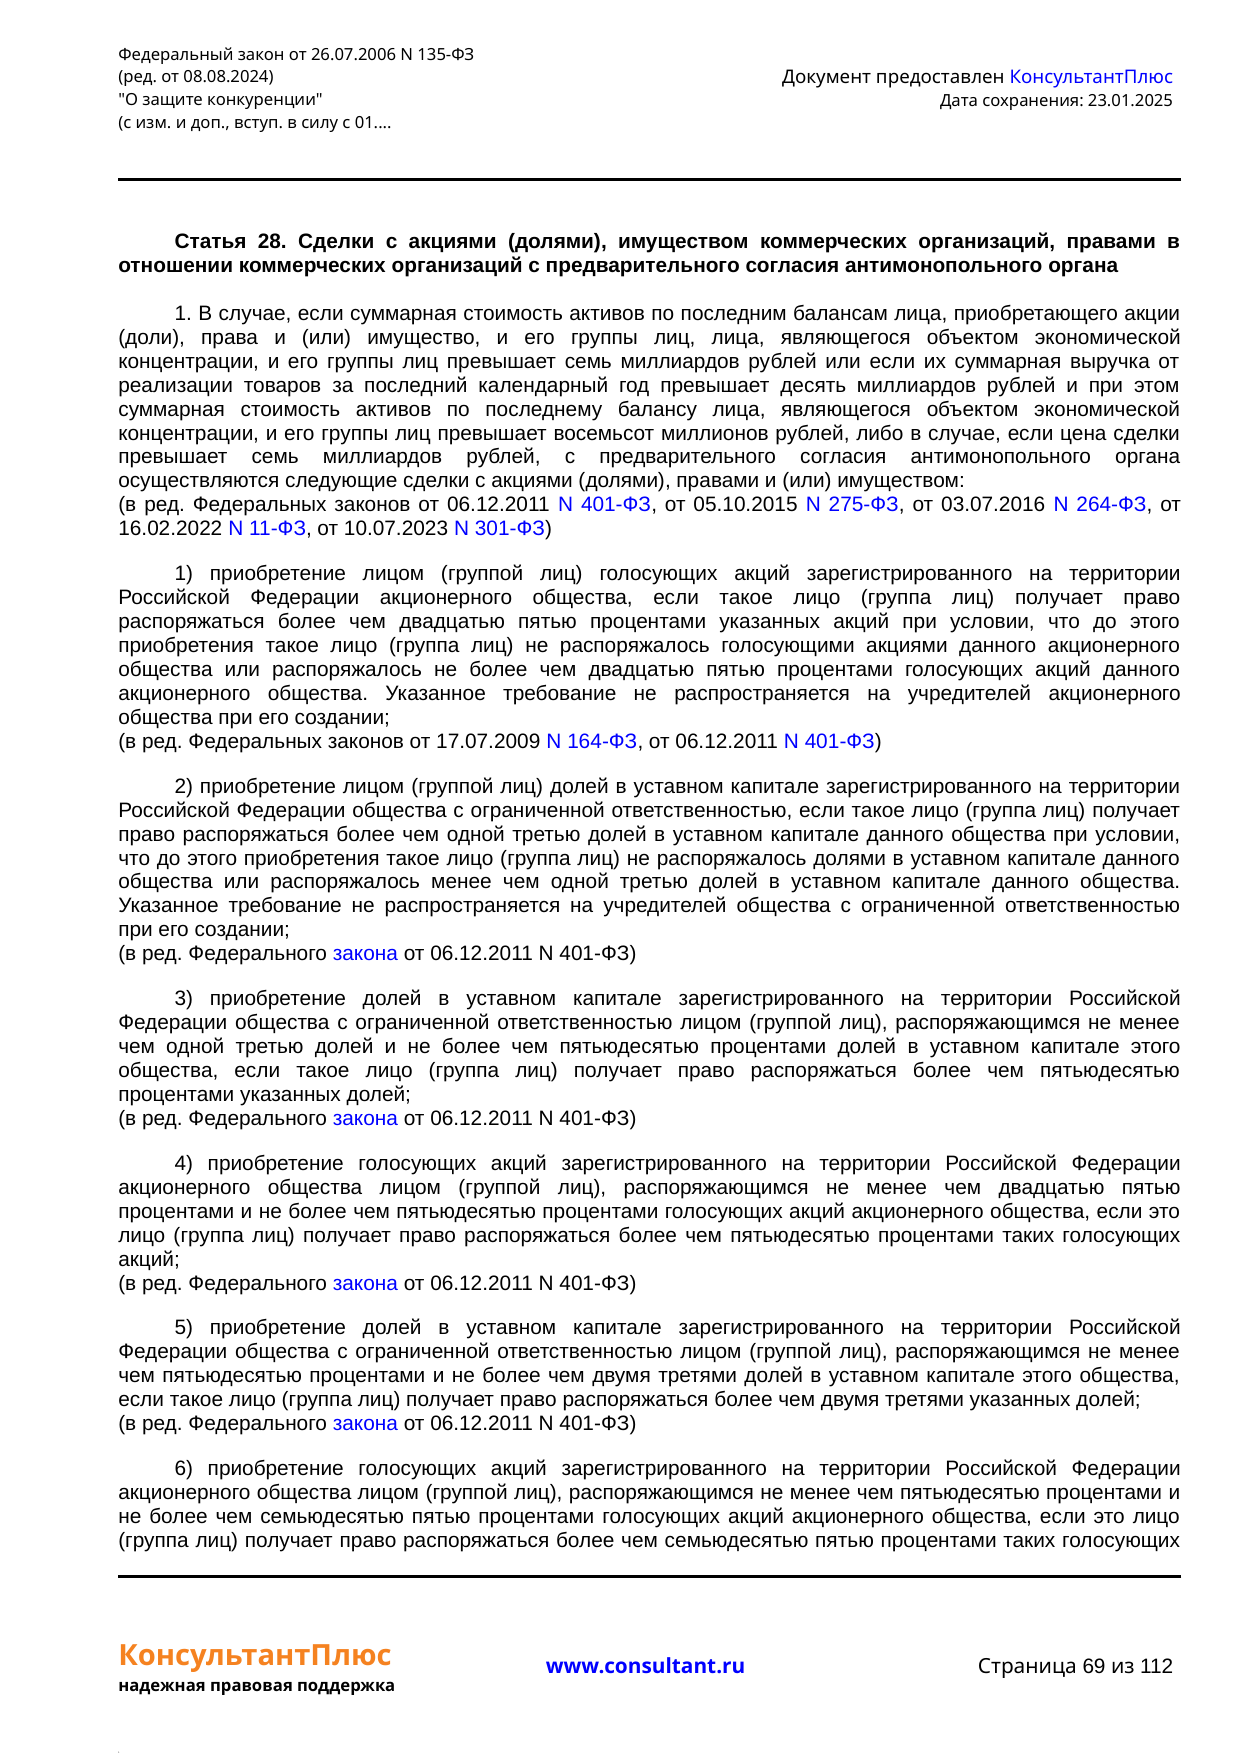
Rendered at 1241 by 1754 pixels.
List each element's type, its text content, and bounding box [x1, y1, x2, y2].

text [118, 1456, 1181, 1552]
text (в ред. Федерального закона от 06.12.2011 N 401-ФЗ) [118, 1106, 1181, 1130]
text (в ред. Федерального закона от 06.12.2011 N 401-ФЗ) [118, 1270, 1181, 1294]
text (в ред. Федерального закона от 06.12.2011 N 401-ФЗ) [118, 1411, 1181, 1435]
text 1. В случае, если суммарная стоимость активов по последним балансам лица, приобретающего акции (доли), права и (или) имущество, и его группы лиц, лица, являющегося объектом экономической концентрации, и его группы лиц превышает семь миллиардов рублей или если их суммарная выручка от реализации товаров за последний календарный год превышает десять миллиардов рублей и при этом суммарная стоимость активов по последнему балансу лица, являющегося объектом экономической концентрации, и его группы лиц превышает восемьсот миллионов рублей, либо в случае, если цена сделки превышает семь миллиардов рублей, с предварительного согласия антимонопольного органа осуществляются следующие сделки с акциями (долями), правами и (или) имуществом: [118, 301, 1181, 492]
text 4) приобретение голосующих акций зарегистрированного на территории Российской Федерации акционерного общества лицом (группой лиц), распоряжающимся не менее чем двадцатью пятью процентами и не более чем пятьюдесятью процентами голосующих акций акционерного общества, если это лицо (группа лиц) получает право распоряжаться более чем пятьюдесятью процентами таких голосующих акций; [118, 1151, 1181, 1270]
text 5) приобретение долей в уставном капитале зарегистрированного на территории Российской Федерации общества с ограниченной ответственностью лицом (группой лиц), распоряжающимся не менее чем пятьюдесятью процентами и не более чем двумя третями долей в уставном капитале этого общества, если такое лицо (группа лиц) получает право распоряжаться более чем двумя третями указанных долей; [118, 1315, 1181, 1411]
text 3) приобретение долей в уставном капитале зарегистрированного на территории Российской Федерации общества с ограниченной ответственностью лицом (группой лиц), распоряжающимся не менее чем одной третью долей и не более чем пятьюдесятью процентами долей в уставном капитале этого общества, если такое лицо (группа лиц) получает право распоряжаться более чем пятьюдесятью процентами указанных долей; [118, 986, 1181, 1106]
text (в ред. Федеральных законов от 17.07.2009 N 164-ФЗ, от 06.12.2011 N 401-ФЗ) [118, 729, 1181, 753]
text (в ред. Федерального закона от 06.12.2011 N 401-ФЗ) [118, 941, 1181, 965]
text 2) приобретение лицом (группой лиц) долей в уставном капитале зарегистрированного на территории Российской Федерации общества с ограниченной ответственностью, если такое лицо (группа лиц) получает право распоряжаться более чем одной третью долей в уставном капитале данного общества при условии, что до этого приобретения такое лицо (группа лиц) не распоряжалось долями в уставном капитале данного общества или распоряжалось менее чем одной третью долей в уставном капитале данного общества. Указанное требование не распространяется на учредителей общества с ограниченной ответственностью при его создании; [118, 773, 1181, 941]
title Статья 28. Сделки с акциями (долями), имуществом коммерческих организаций, правами в отношении коммерческих организаций с предварительного согласия антимонопольного органа [118, 229, 1181, 277]
text 1) приобретение лицом (группой лиц) голосующих акций зарегистрированного на территории Российской Федерации акционерного общества, если такое лицо (группа лиц) получает право распоряжаться более чем двадцатью пятью процентами указанных акций при условии, что до этого приобретения такое лицо (группа лиц) не распоряжалось голосующими акциями данного акционерного общества или распоряжалось не более чем двадцатью пятью процентами голосующих акций данного акционерного общества. Указанное требование не распространяется на учредителей акционерного общества при его создании; [118, 561, 1181, 729]
text (в ред. Федеральных законов от 06.12.2011 N 401-ФЗ, от 05.10.2015 N 275-ФЗ, от 03.07.2016 N 264-ФЗ, от 16.02.2022 N 11-ФЗ, от 10.07.2023 N 301-ФЗ) [118, 492, 1181, 540]
